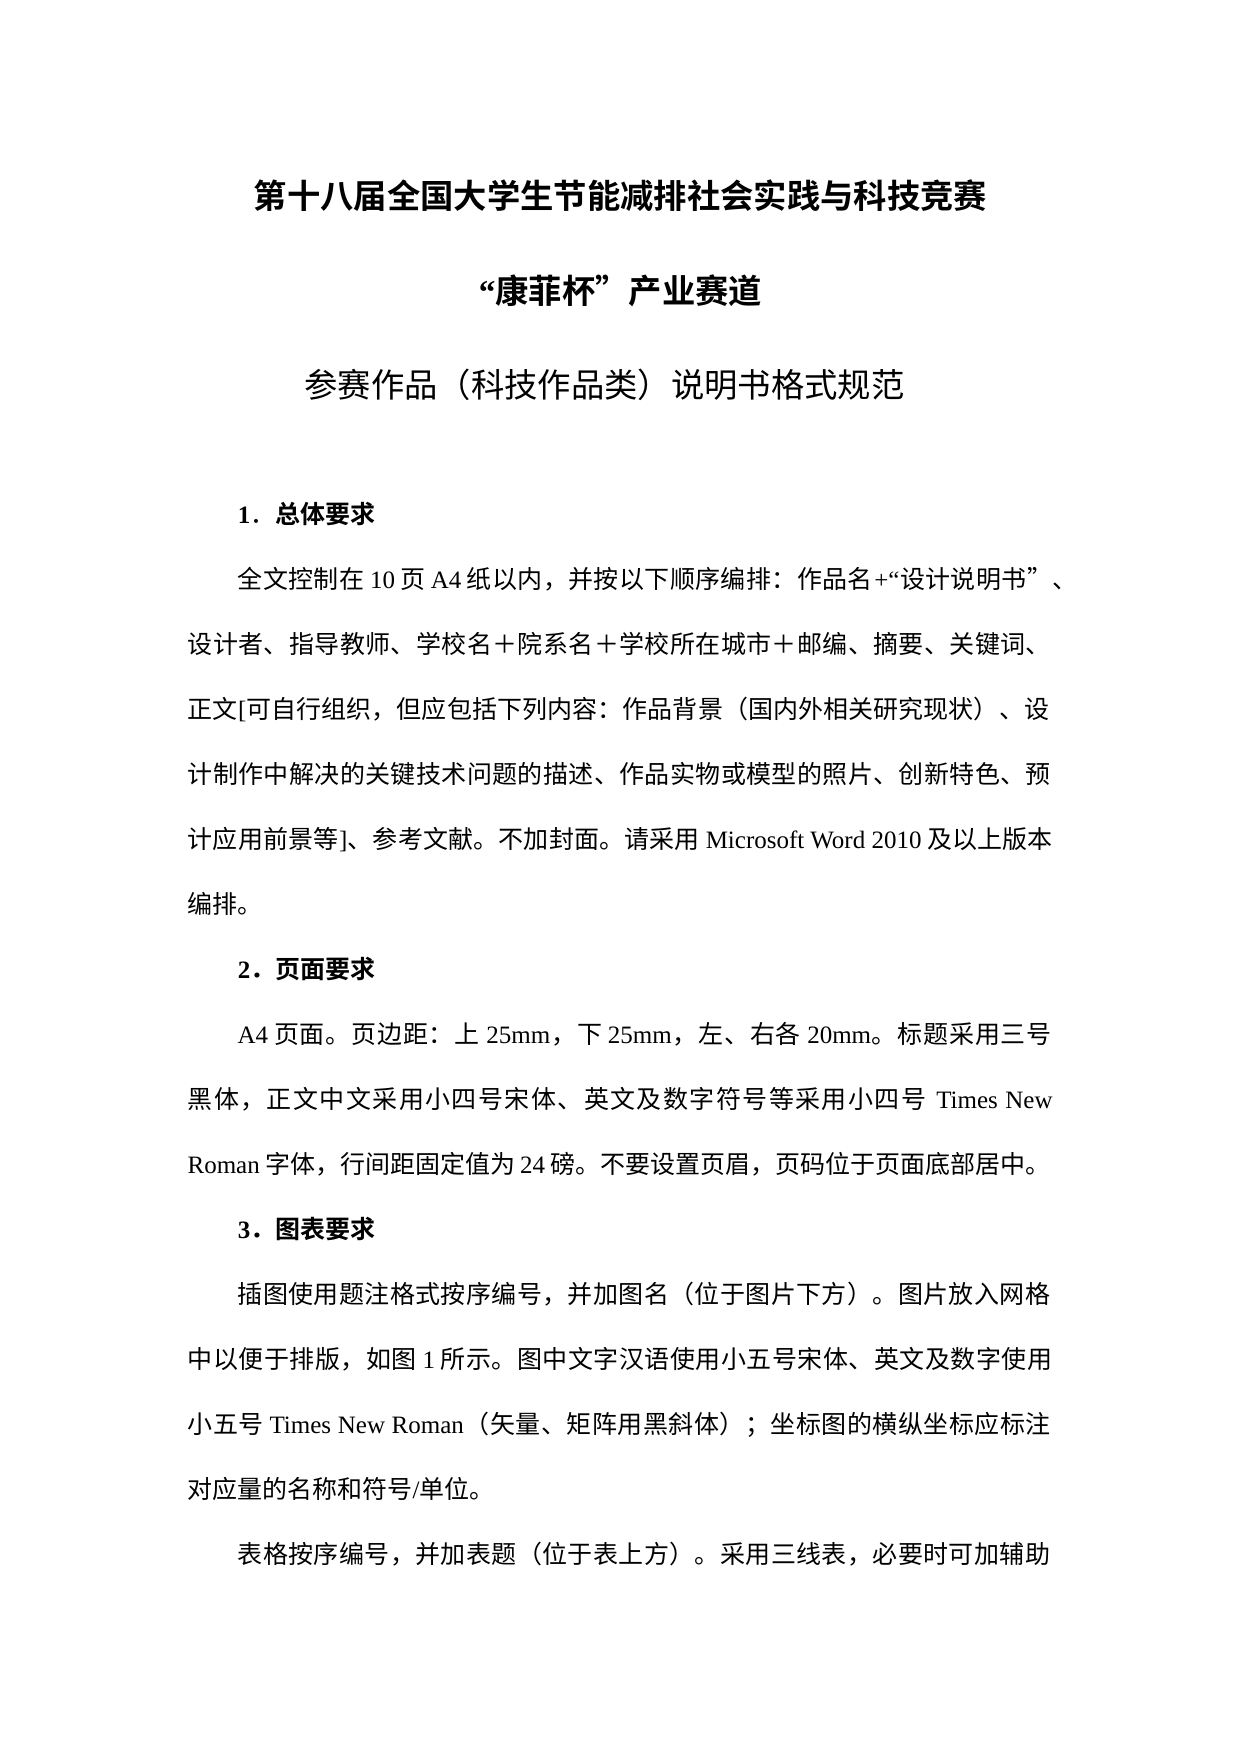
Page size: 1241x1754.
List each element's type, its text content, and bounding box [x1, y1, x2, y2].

text A4页面。页边距：上25mm，下25mm，左、右各20mm。标题采用三号黑体，正文中文采用小四号宋体、英文及数字符号等采用小四号Times New Roman字体，行间距固定值为24磅。不要设置页眉，页码位于页面底部居中。 [187, 1000, 1053, 1195]
text 参赛作品（科技作品类）说明书格式规范 [187, 350, 1053, 415]
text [187, 1520, 1053, 1585]
text 插图使用题注格式按序编号，并加图名（位于图片下方）。图片放入网格中以便于排版，如图1所示。图中文字汉语使用小五号宋体、英文及数字使用小五号Times New Roman（矢量、矩阵用黑斜体）；坐标图的横纵坐标应标注对应量的名称和符号/单位。 [187, 1260, 1053, 1520]
text 1．总体要求 [187, 480, 1053, 545]
text 3．图表要求 [187, 1195, 1053, 1260]
subtitle 第十八届全国大学生节能减排社会实践与科技竞赛 [187, 162, 1053, 227]
text 全文控制在10页A4纸以内，并按以下顺序编排：作品名+“设计说明书”、设计者、指导教师、学校名＋院系名＋学校所在城市＋邮编、摘要、关键词、正文[可自行组织，但应包括下列内容：作品背景（国内外相关研究现状）、设计制作中解决的关键技术问题的描述、作品实物或模型的照片、创新特色、预计应用前景等]、参考文献。不加封面。请采用Microsoft Word 2010及以上版本编排。 [187, 545, 1053, 935]
subtitle “康菲杯”产业赛道 [187, 256, 1053, 321]
text 2．页面要求 [187, 935, 1053, 1000]
